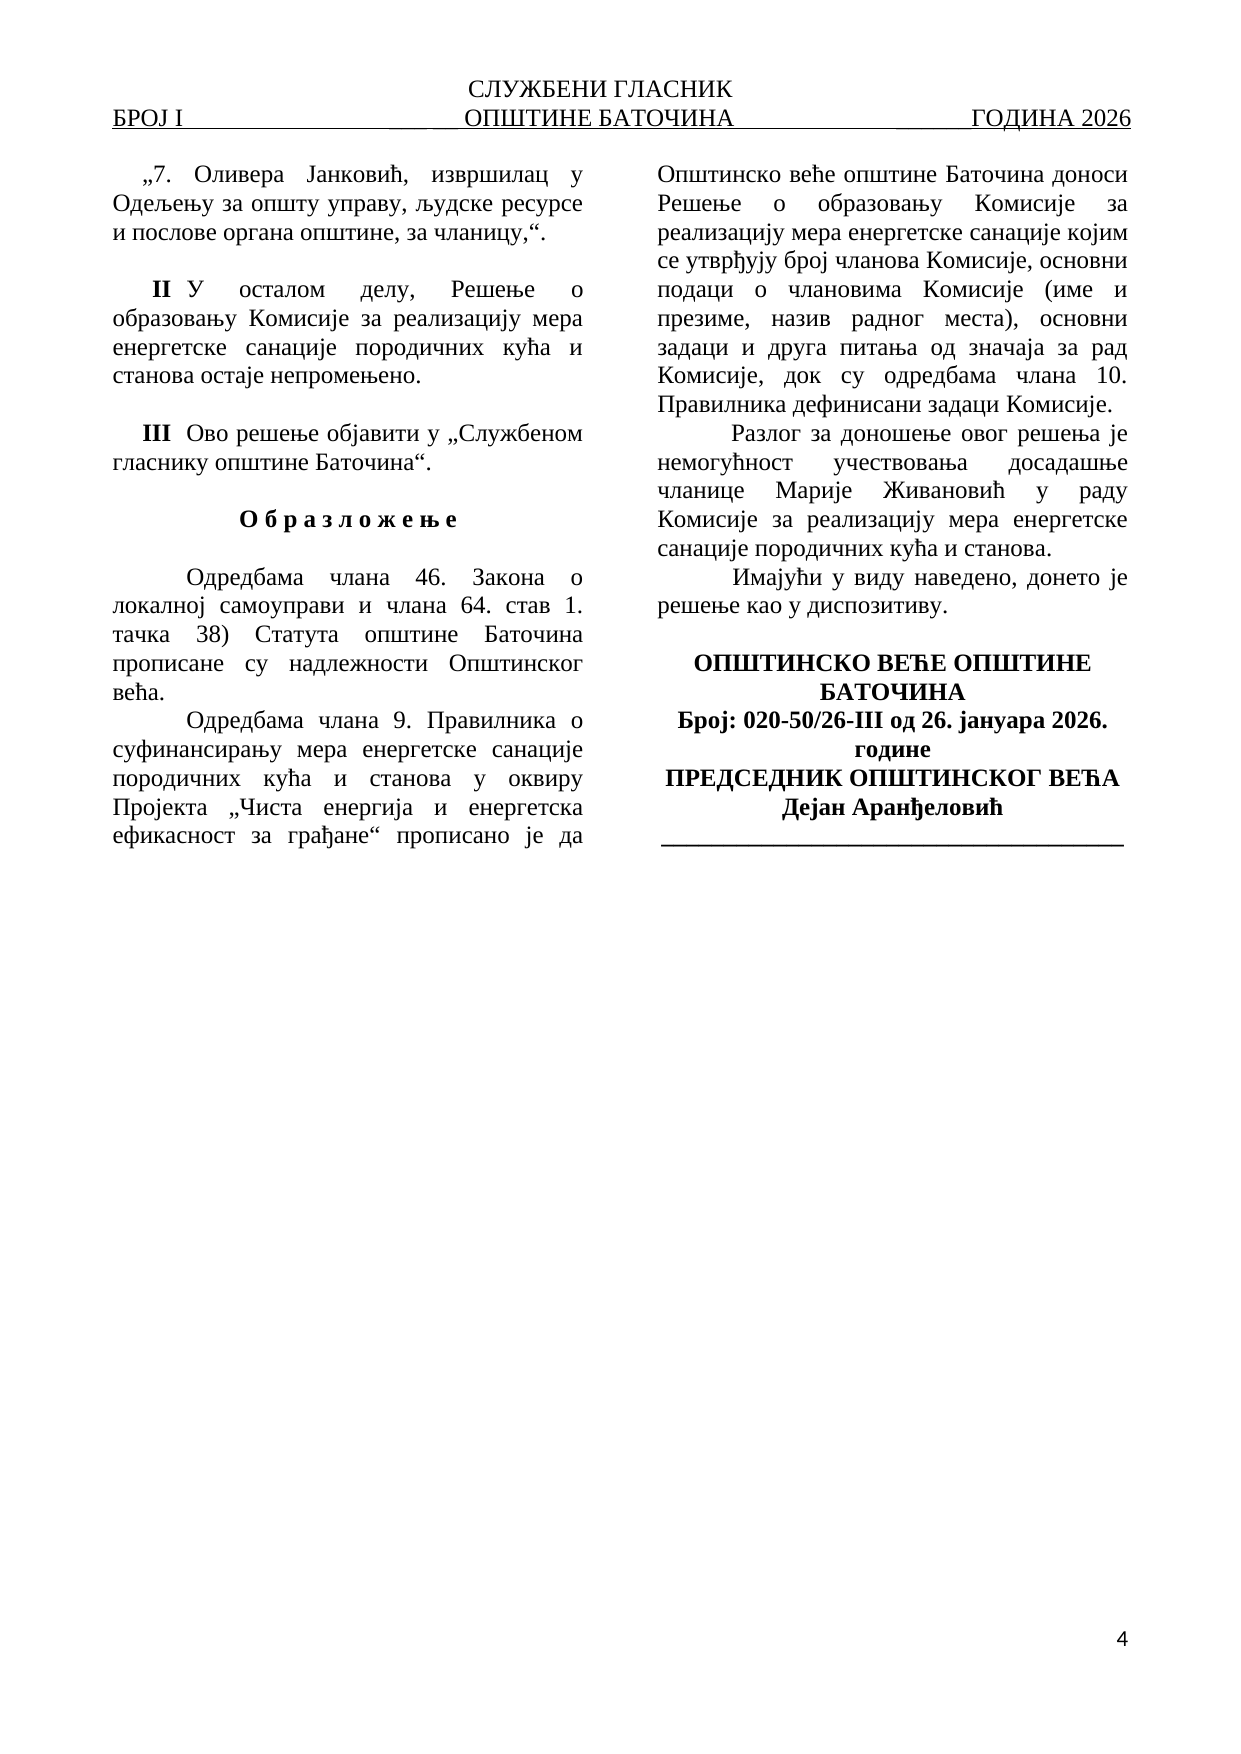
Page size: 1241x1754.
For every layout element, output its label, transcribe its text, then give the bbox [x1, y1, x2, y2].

text Одредбама члана 9. Правилникa о суфинансирању мера енергетске санације породичних кућа и станова у оквиру Пројекта „Чиста енергија и енергетска ефикасност за грађане“ прописано је да Општинско веће општине Баточина доноси Решење о образовању Комисије за реализацију мера енергетске санације којим се утврђују број чланова Комисије, основни подаци о члановима Комисије (име и презиме, назив радног места), основни задаци и друга питања од значаја за рад Комисије, док су одредбама члана 10. Правилника дефинисани задаци Комисије. [112, 706, 583, 849]
text ПРЕДСЕДНИК ОПШТИНСКОГ ВЕЋА [657, 763, 1128, 792]
text Број: 020-50/26-III од 26. јануара 2026. године [657, 706, 1128, 763]
list У осталом делу, Решење о образовању Комисије за реализацију мера енергетске санације породичних кућа и станова остаје непромењено. [112, 274, 583, 389]
text Дејан Аранђеловић [657, 792, 1128, 821]
text _____________________________________ [657, 821, 1128, 849]
text Разлог за доношење овог решења је немогућност учествовања досадашње чланице Марије Живановић у раду Комисије за реализацију мера енергетске санације породичних кућа и станова. [657, 418, 1128, 562]
text О б р а з л о ж е њ е [112, 504, 583, 533]
text Одредбама члана 46. Закона о локалној самоуправи и члана 64. став 1. тачка 38) Статута општине Баточина прописане су надлежности Општинског већа. [112, 562, 583, 706]
text Имајући у виду наведено, донето је решење као у диспозитиву. [657, 562, 1128, 619]
text „7. Оливера Јанковић, извршилац у Одељењу за општу управу, људске ресурсе и послове органа општине, за чланицу,“. [112, 159, 583, 246]
list Ово решење објавити у „Службеном гласнику општине Баточина“. [112, 418, 583, 476]
text ОПШТИНСКО ВЕЋЕ ОПШТИНЕ БАТОЧИНА [657, 648, 1128, 706]
text Одредбама члана 9. Правилникa о суфинансирању мера енергетске санације породичних кућа и станова у оквиру Пројекта „Чиста енергија и енергетска ефикасност за грађане“ прописано је да Општинско веће општине Баточина доноси Решење о образовању Комисије за реализацију мера енергетске санације којим се утврђују број чланова Комисије, основни подаци о члановима Комисије (име и презиме, назив радног места), основни задаци и друга питања од значаја за рад Комисије, док су одредбама члана 10. Правилника дефинисани задаци Комисије. [657, 159, 1128, 418]
